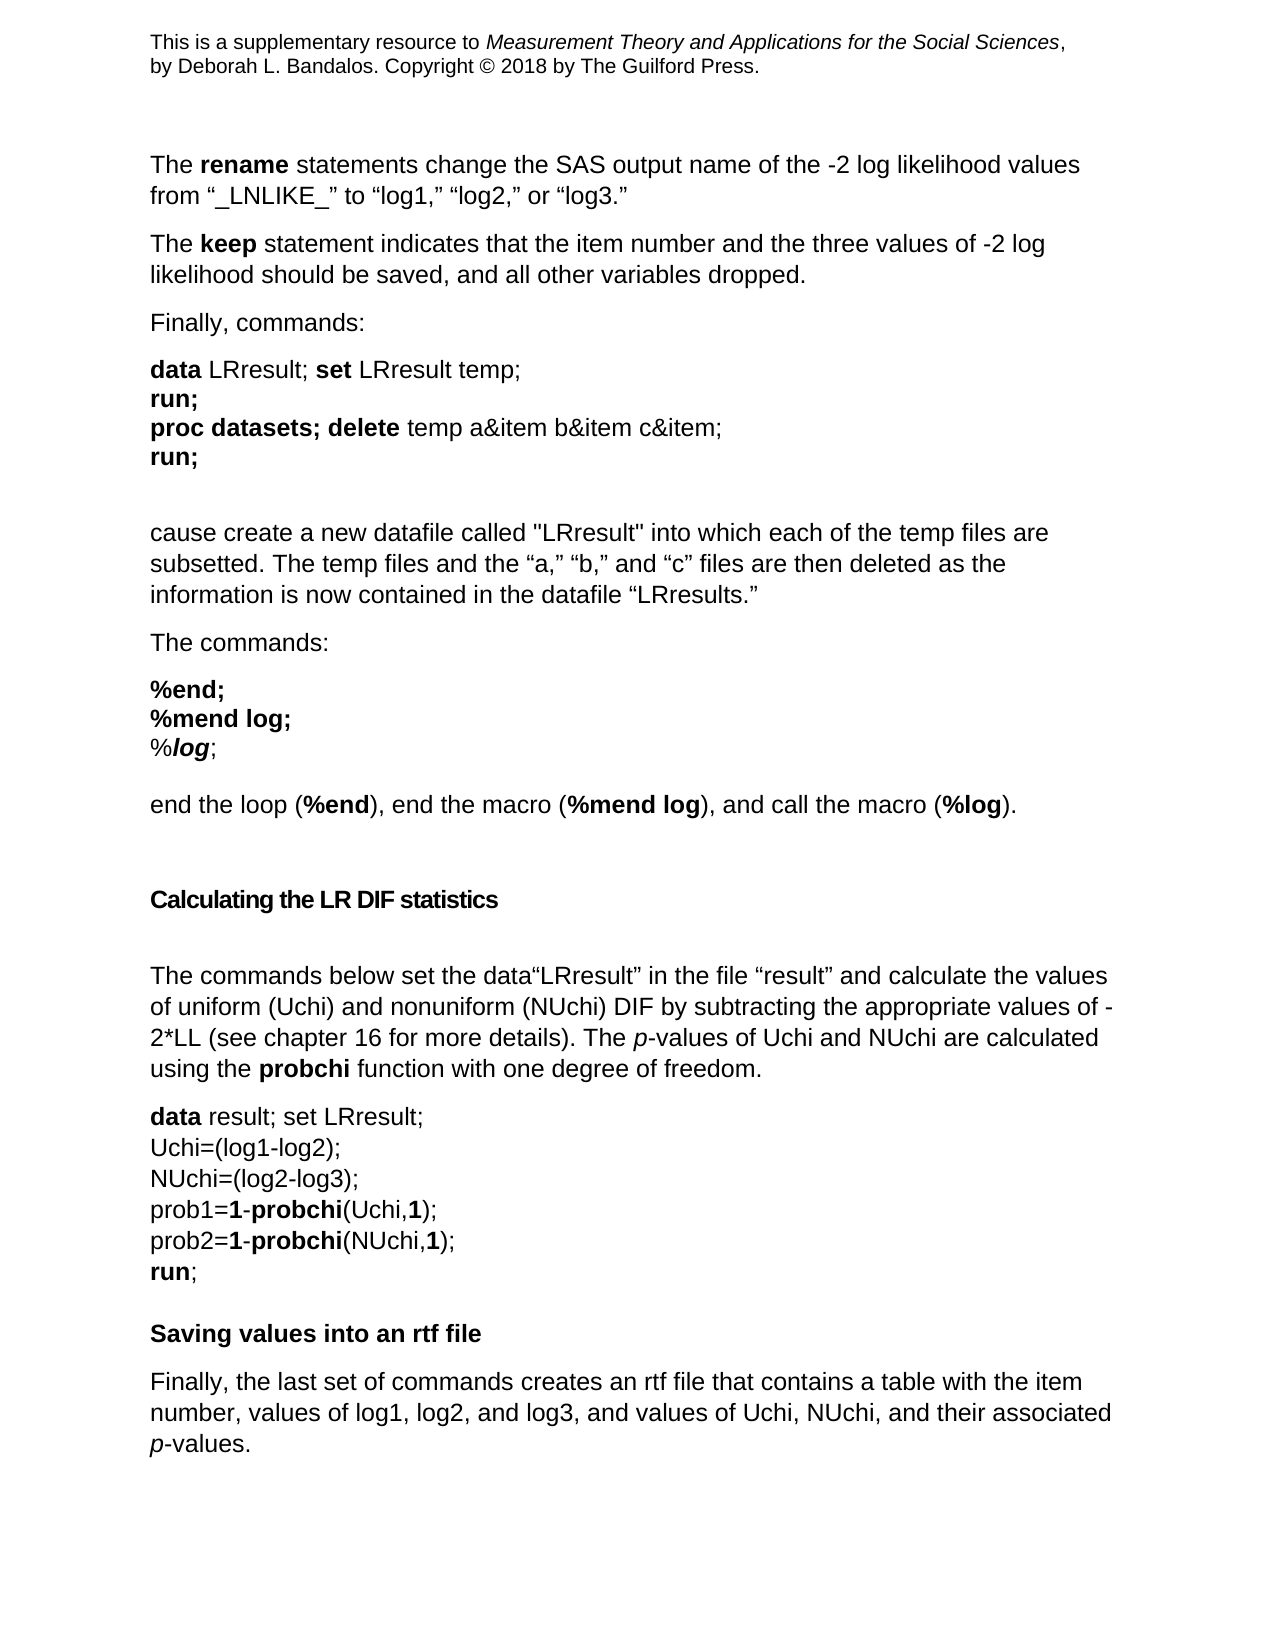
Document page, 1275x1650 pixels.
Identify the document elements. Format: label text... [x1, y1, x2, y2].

text Finally, commands: [150, 307, 1125, 336]
text run; [150, 441, 1125, 470]
text NUchi=(log2-log3); [150, 1163, 1125, 1192]
text Saving values into an rtf file [150, 1319, 1125, 1347]
text Finally, the last set of commands creates an rtf file that contains a table with the item number, values of log1, log2, and log3, and values of Uchi, NUchi, and their associated p-values. [150, 1366, 1125, 1457]
text The commands: [150, 628, 1125, 656]
text %mend log; [150, 704, 1125, 733]
text run; [150, 1257, 1125, 1285]
title Calculating the LR DIF statistics [150, 885, 1125, 914]
text %log; [150, 733, 1125, 762]
text The keep statement indicates that the item number and the three values of -2 log likelihood should be saved, and all other variables dropped. [150, 229, 1125, 288]
text run; [150, 384, 1125, 413]
text proc datasets; delete temp a&item b&item c&item; [150, 413, 1125, 441]
text prob1=1-probchi(Uchi,1); [150, 1194, 1125, 1223]
text Uchi=(log1-log2); [150, 1132, 1125, 1161]
text end the loop (%end), end the macro (%mend log), and call the macro (%log). [150, 790, 1125, 819]
text The rename statements change the SAS output name of the -2 log likelihood values from “_LNLIKE_” to “log1,” “log2,” or “log3.” [150, 150, 1125, 210]
text prob2=1-probchi(NUchi,1); [150, 1226, 1125, 1254]
text The commands below set the data“LRresult” in the file “result” and calculate the values of uniform (Uchi) and nonuniform (NUchi) DIF by subtracting the appropriate values of -2*LL (see chapter 16 for more details). The p-values of Uchi and NUchi are calculated using the probchi function with one degree of freedom. [150, 961, 1125, 1082]
text cause create a new datafile called "LRresult" into which each of the temp files are subsetted. The temp files and the “a,” “b,” and “c” files are then deleted as the information is now contained in the datafile “LRresults.” [150, 518, 1125, 609]
text data LRresult; set LRresult temp; [150, 355, 1125, 384]
text data result; set LRresult; [150, 1101, 1125, 1130]
text %end; [150, 675, 1125, 704]
